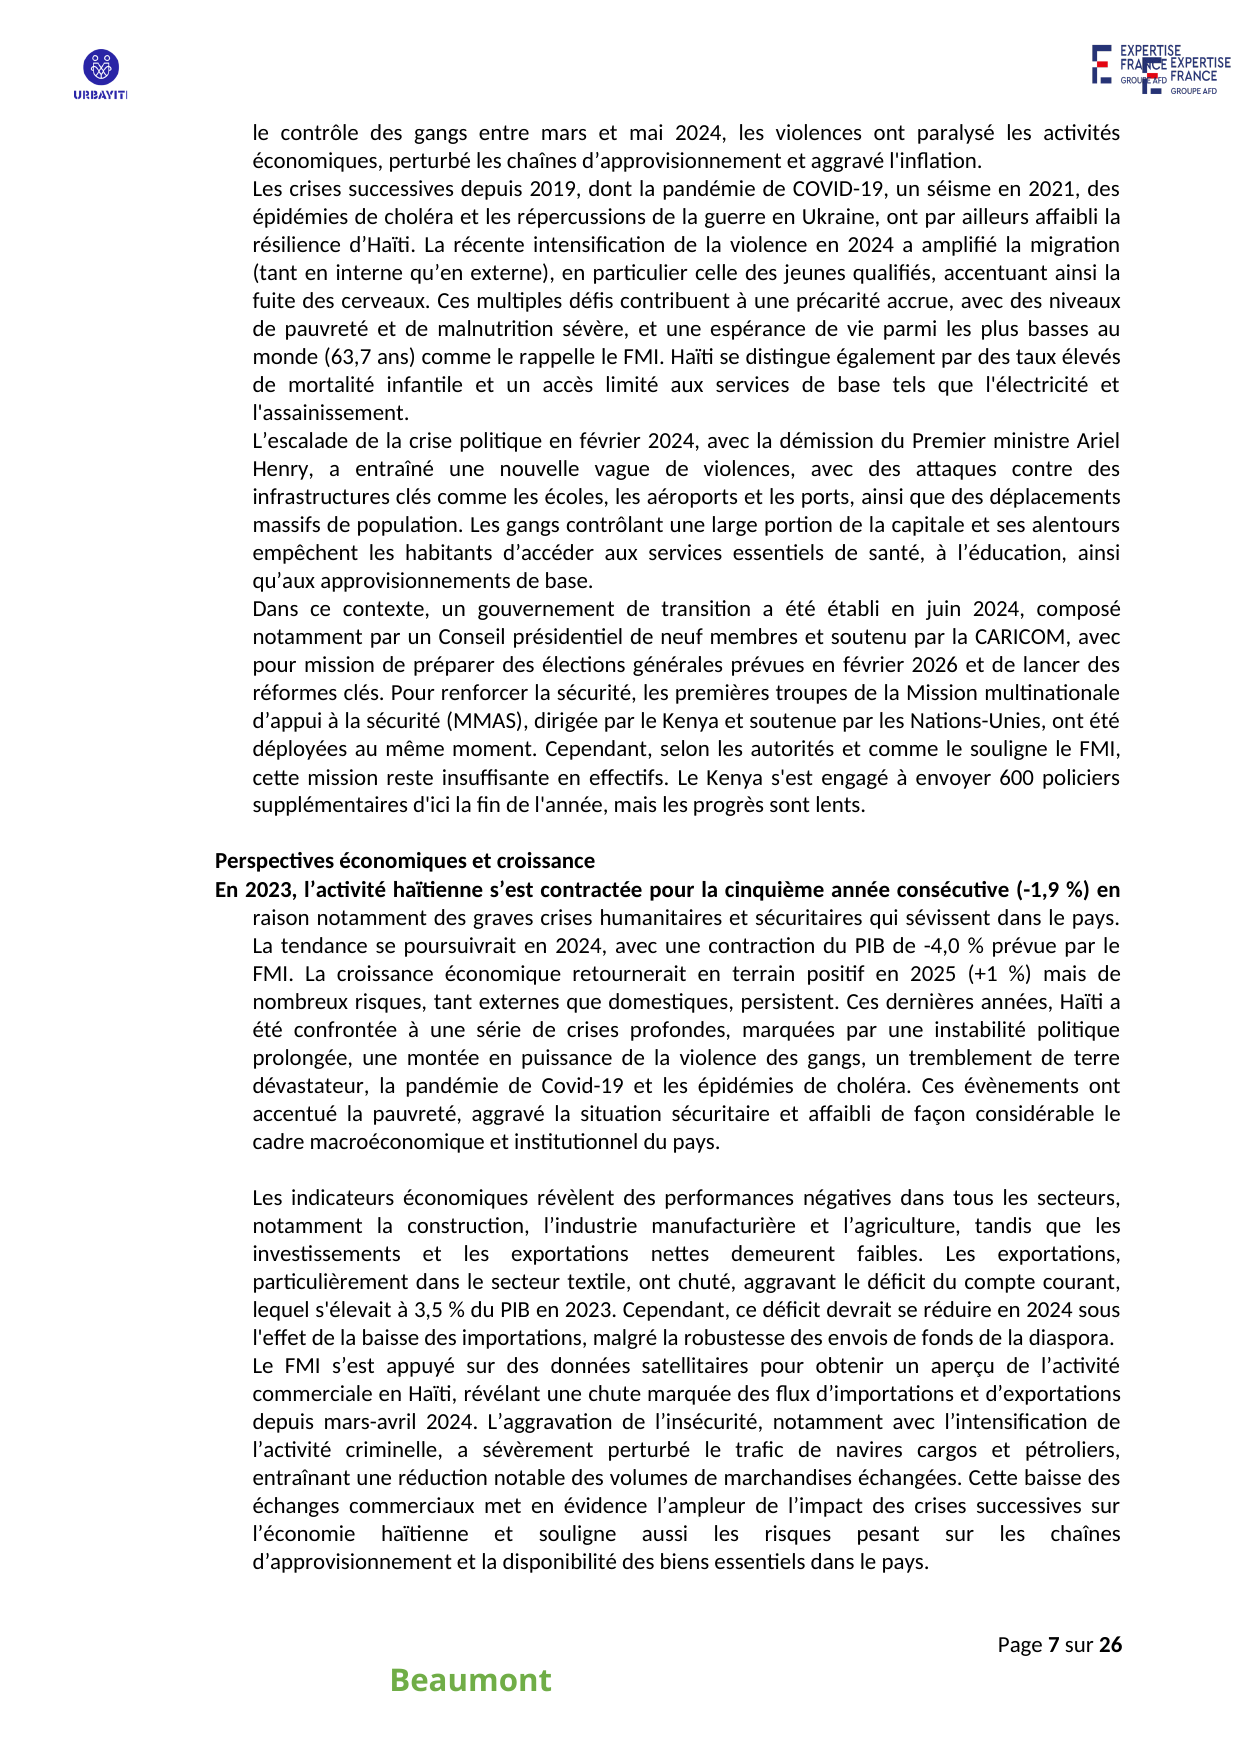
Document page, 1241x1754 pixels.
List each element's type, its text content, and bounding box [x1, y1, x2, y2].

list Les indicateurs économiques révèlent des performances négatives dans tous les secteurs, notamment la construction, l’industrie manufacturière et l’agriculture, tandis que les investissements et les exportations nettes demeurent faibles. Les exportations, particulièrement dans le secteur textile, ont chuté, aggravant le déficit du compte courant, lequel s'élevait à 3,5 % du PIB en 2023. Cependant, ce déficit devrait se réduire en 2024 sous l'effet de la baisse des importations, malgré la robustesse des envois de fonds de la diaspora. [252, 1183, 1122, 1351]
list Le FMI s’est appuyé sur des données satellitaires pour obtenir un aperçu de l’activité commerciale en Haïti, révélant une chute marquée des flux d’importations et d’exportations depuis mars-avril 2024. L’aggravation de l’insécurité, notamment avec l’intensification de l’activité criminelle, a sévèrement perturbé le trafic de navires cargos et pétroliers, entraînant une réduction notable des volumes de marchandises échangées. Cette baisse des échanges commerciaux met en évidence l’ampleur de l’impact des crises successives sur l’économie haïtienne et souligne aussi les risques pesant sur les chaînes d’approvisionnement et la disponibilité des biens essentiels dans le pays. [252, 1351, 1122, 1575]
list L’escalade de la crise politique en février 2024, avec la démission du Premier ministre Ariel Henry, a entraîné une nouvelle vague de violences, avec des attaques contre des infrastructures clés comme les écoles, les aéroports et les ports, ainsi que des déplacements massifs de population. Les gangs contrôlant une large portion de la capitale et ses alentours empêchent les habitants d’accéder aux services essentiels de santé, à l’éducation, ainsi qu’aux approvisionnements de base. [252, 426, 1122, 594]
picture [1083, 28, 1241, 109]
list Perspectives économiques et croissance [215, 847, 1122, 875]
list Dans ce contexte, un gouvernement de transition a été établi en juin 2024, composé notamment par un Conseil présidentiel de neuf membres et soutenu par la CARICOM, avec pour mission de préparer des élections générales prévues en février 2026 et de lancer des réformes clés. Pour renforcer la sécurité, les premières troupes de la Mission multinationale d’appui à la sécurité (MMAS), dirigée par le Kenya et soutenue par les Nations-Unies, ont été déployées au même moment. Cependant, selon les autorités et comme le souligne le FMI, cette mission reste insuffisante en effectifs. Le Kenya s'est engagé à envoyer 600 policiers supplémentaires d'ici la fin de l'année, mais les progrès sont lents. [252, 594, 1122, 819]
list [215, 118, 1122, 174]
picture [74, 49, 128, 106]
list Les crises successives depuis 2019, dont la pandémie de COVID-19, un séisme en 2021, des épidémies de choléra et les répercussions de la guerre en Ukraine, ont par ailleurs affaibli la résilience d’Haïti. La récente intensification de la violence en 2024 a amplifié la migration (tant en interne qu’en externe), en particulier celle des jeunes qualifiés, accentuant ainsi la fuite des cerveaux. Ces multiples défis contribuent à une précarité accrue, avec des niveaux de pauvreté et de malnutrition sévère, et une espérance de vie parmi les plus basses au monde (63,7 ans) comme le rappelle le FMI. Haïti se distingue également par des taux élevés de mortalité infantile et un accès limité aux services de base tels que l'électricité et l'assainissement. [252, 174, 1122, 426]
list En 2023, l’activité haïtienne s’est contractée pour la cinquième année consécutive (-1,9 %) en raison notamment des graves crises humanitaires et sécuritaires qui sévissent dans le pays. La tendance se poursuivrait en 2024, avec une contraction du PIB de -4,0 % prévue par le FMI. La croissance économique retournerait en terrain positif en 2025 (+1 %) mais de nombreux risques, tant externes que domestiques, persistent. Ces dernières années, Haïti a été confrontée à une série de crises profondes, marquées par une instabilité politique prolongée, une montée en puissance de la violence des gangs, un tremblement de terre dévastateur, la pandémie de Covid-19 et les épidémies de choléra. Ces évènements ont accentué la pauvreté, aggravé la situation sécuritaire et affaibli de façon considérable le cadre macroéconomique et institutionnel du pays. [215, 875, 1122, 1155]
